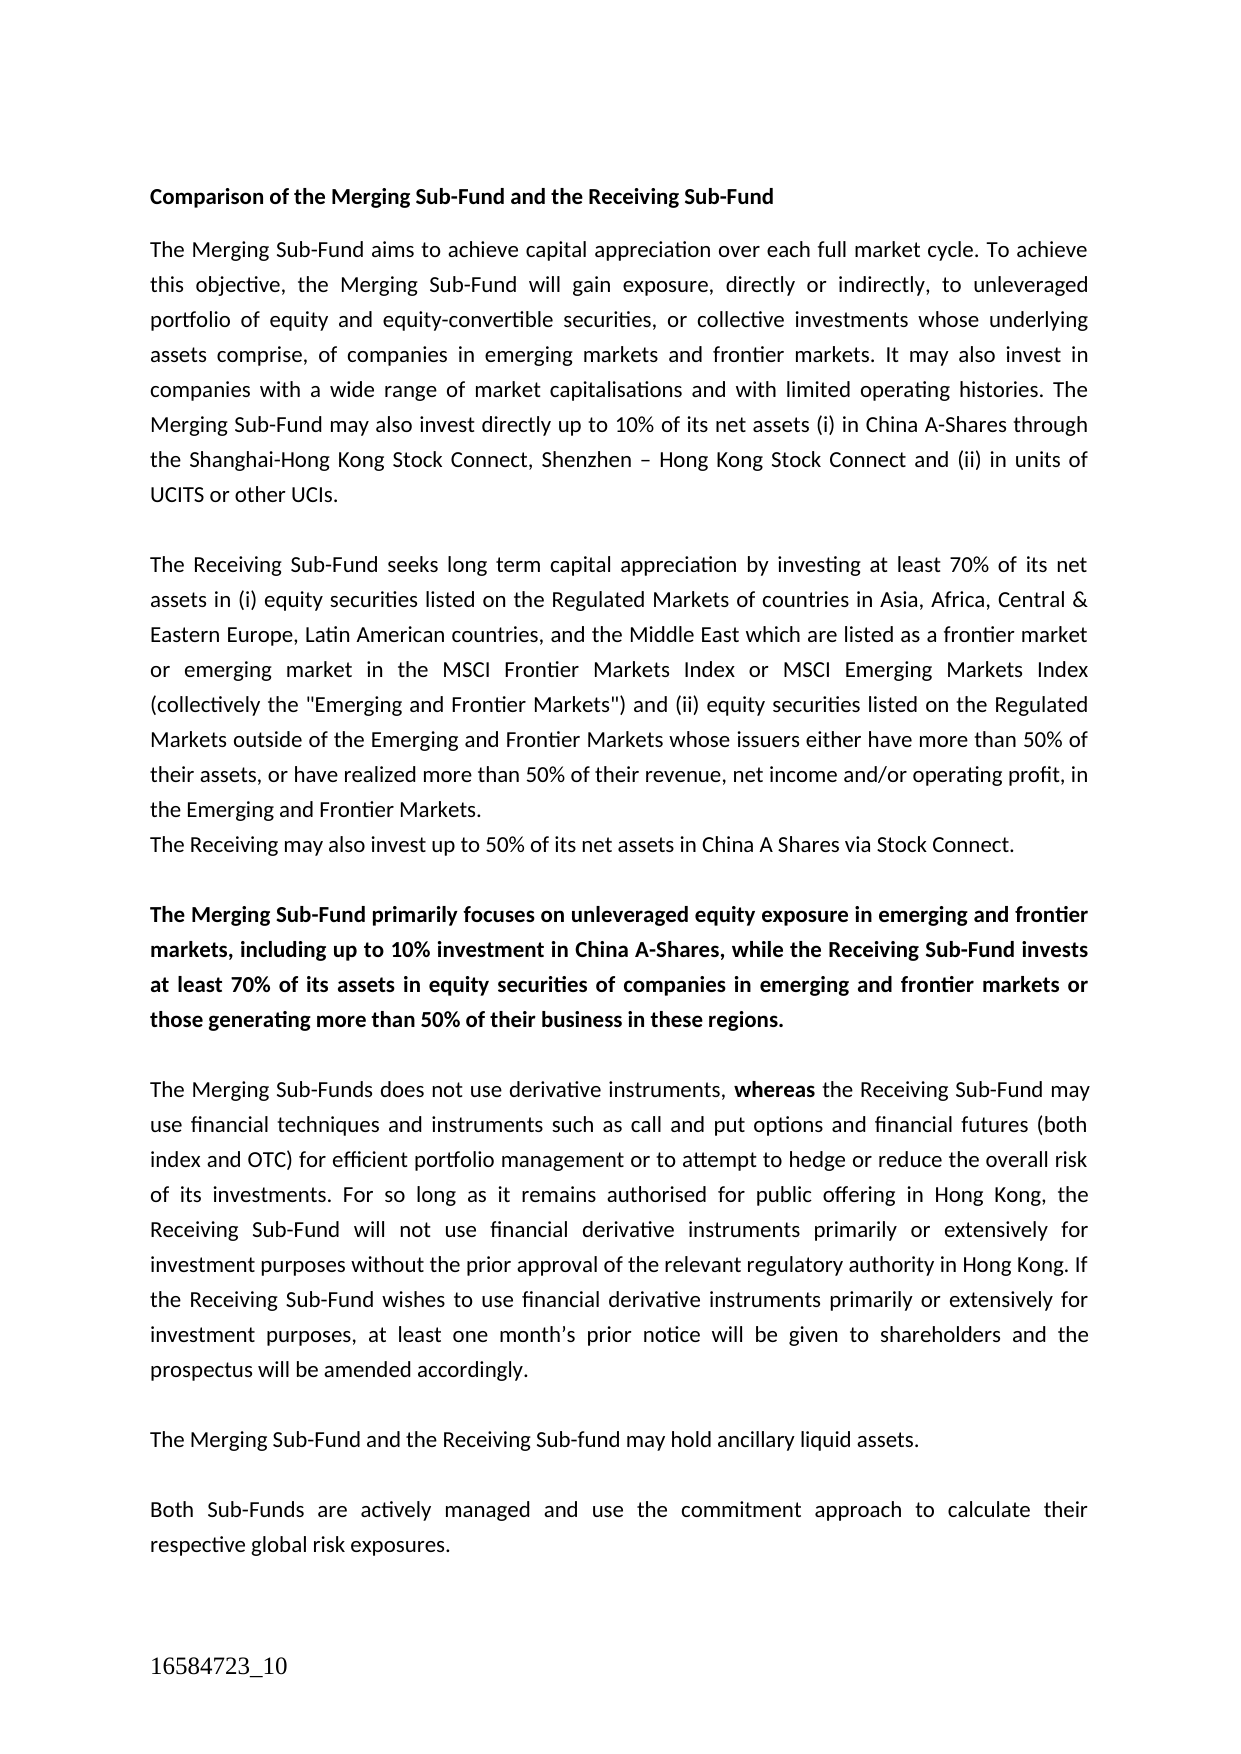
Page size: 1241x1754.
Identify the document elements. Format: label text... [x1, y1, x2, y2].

text The Merging Sub-Fund aims to achieve capital appreciation over each full market cycle. To achieve this objective, the Merging Sub-Fund will gain exposure, directly or indirectly, to unleveraged portfolio of equity and equity-convertible securities, or collective investments whose underlying assets comprise, of companies in emerging markets and frontier markets. It may also invest in companies with a wide range of market capitalisations and with limited operating histories. The Merging Sub-Fund may also invest directly up to 10% of its net assets (i) in China A-Shares through the Shanghai-Hong Kong Stock Connect, Shenzhen – Hong Kong Stock Connect and (ii) in units of UCITS or other UCIs. [150, 235, 1090, 508]
text The Merging Sub-Fund primarily focuses on unleveraged equity exposure in emerging and frontier markets, including up to 10% investment in China A-Shares, while the Receiving Sub-Fund invests at least 70% of its assets in equity securities of companies in emerging and frontier markets or those generating more than 50% of their business in these regions. [150, 900, 1090, 1033]
text The Receiving may also invest up to 50% of its net assets in China A Shares via Stock Connect. [150, 830, 1090, 858]
text The Merging Sub-Fund and the Receiving Sub-fund may hold ancillary liquid assets. [150, 1425, 1090, 1453]
text The Receiving Sub-Fund seeks long term capital appreciation by investing at least 70% of its net assets in (i) equity securities listed on the Regulated Markets of countries in Asia, Africa, Central & Eastern Europe, Latin American countries, and the Middle East which are listed as a frontier market or emerging market in the MSCI Frontier Markets Index or MSCI Emerging Markets Index (collectively the "Emerging and Frontier Markets") and (ii) equity securities listed on the Regulated Markets outside of the Emerging and Frontier Markets whose issuers either have more than 50% of their assets, or have realized more than 50% of their revenue, net income and/or operating profit, in the Emerging and Frontier Markets. [150, 550, 1090, 823]
list Comparison of the Merging Sub-Fund and the Receiving Sub-Fund [150, 182, 1090, 210]
text The Merging Sub-Funds does not use derivative instruments, whereas the Receiving Sub-Fund may use financial techniques and instruments such as call and put options and financial futures (both index and OTC) for efficient portfolio management or to attempt to hedge or reduce the overall risk of its investments. For so long as it remains authorised for public offering in Hong Kong, the Receiving Sub-Fund will not use financial derivative instruments primarily or extensively for investment purposes without the prior approval of the relevant regulatory authority in Hong Kong. If the Receiving Sub-Fund wishes to use financial derivative instruments primarily or extensively for investment purposes, at least one month’s prior notice will be given to shareholders and the prospectus will be amended accordingly. [150, 1075, 1090, 1383]
text Both Sub-Funds are actively managed and use the commitment approach to calculate their respective global risk exposures. [150, 1495, 1090, 1558]
